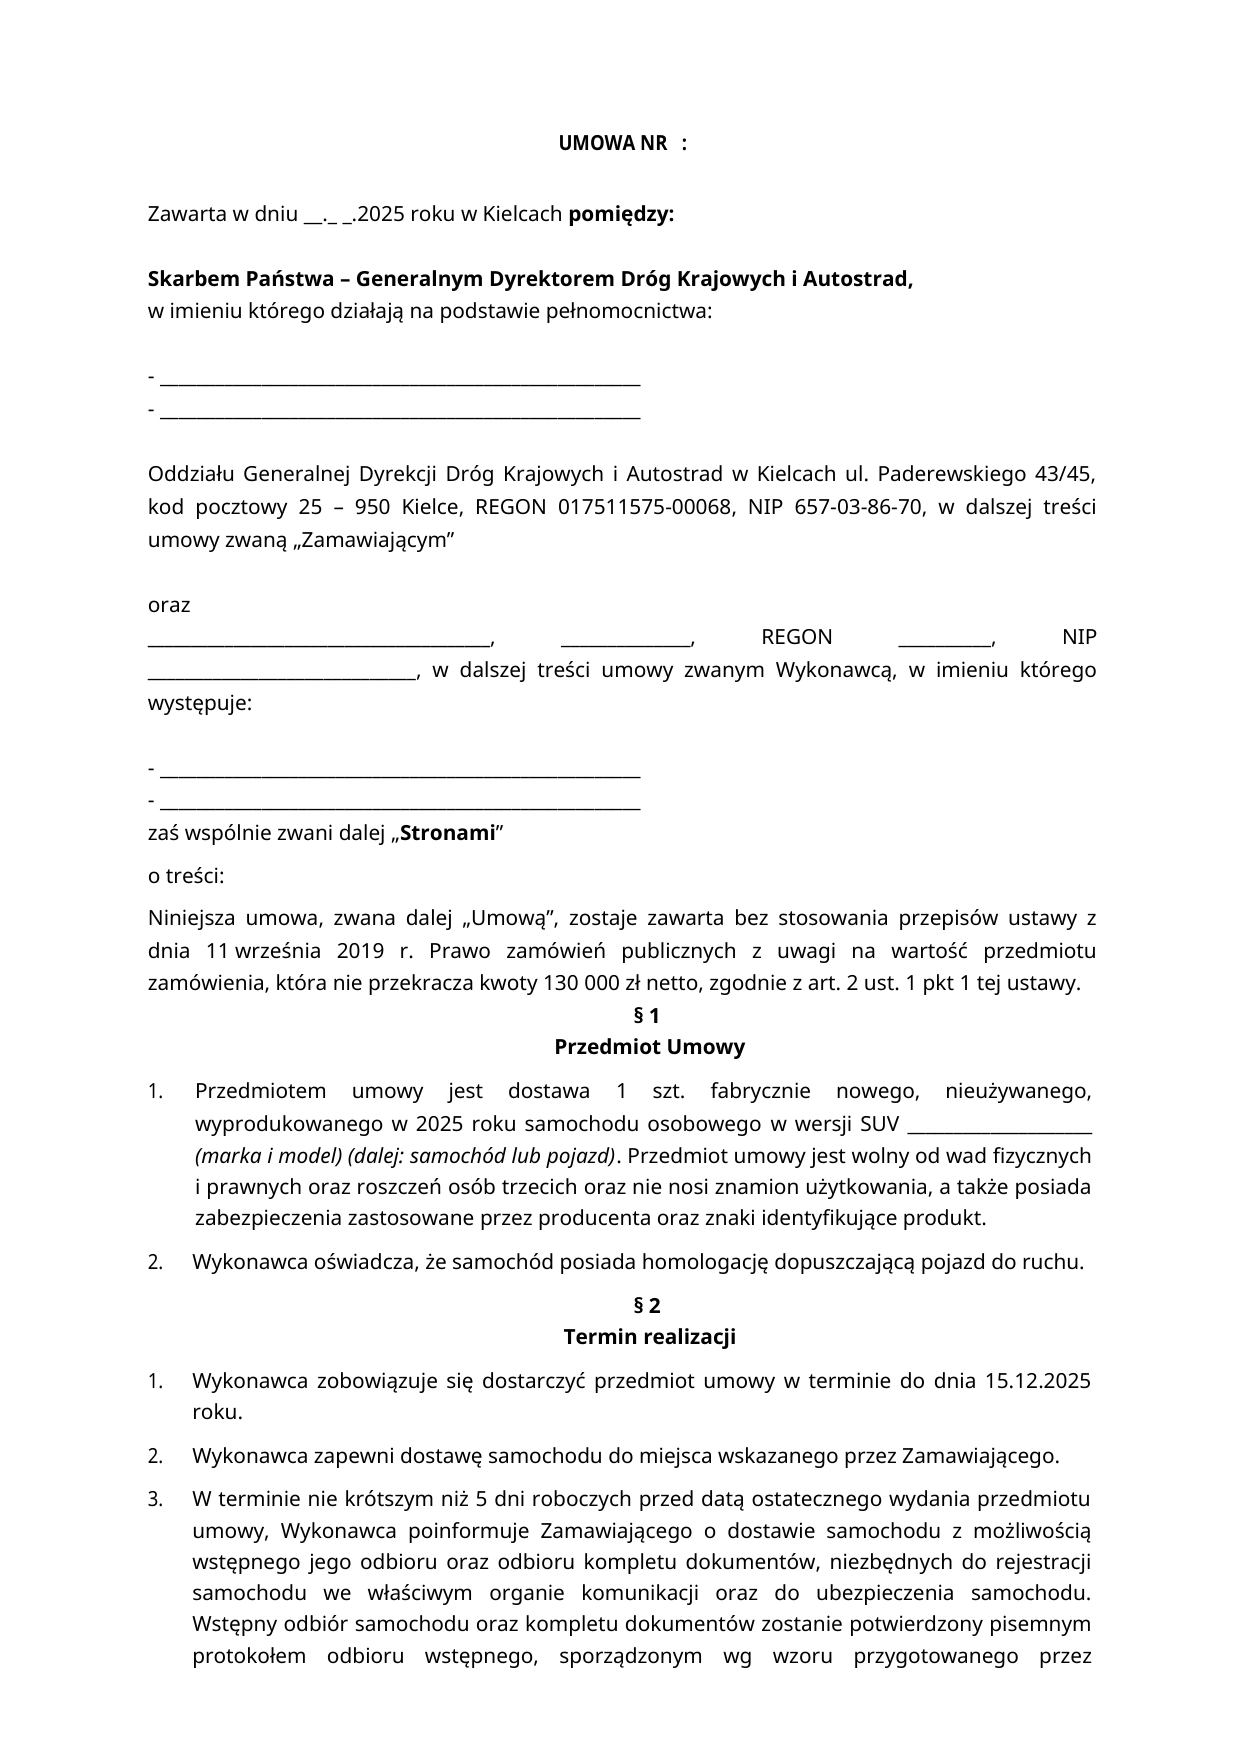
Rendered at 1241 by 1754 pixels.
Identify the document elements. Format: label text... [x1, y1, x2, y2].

list Przedmiotem umowy jest dostawa 1 szt. fabrycznie nowego, nieużywanego, wyprodukowanego w 2025 roku samochodu osobowego w wersji SUV ____________________ (marka i model) (dalej: samochód lub pojazd). Przedmiot umowy jest wolny od wad fizycznych i prawnych oraz roszczeń osób trzecich oraz nie nosi znamion użytkowania, a także posiada zabezpieczenia zastosowane przez producenta oraz znaki identyfikujące produkt. [148, 1076, 1093, 1232]
text ________________________________________, ______________, REGON __________, NIP _____________________________, w dalszej treści umowy zwanym Wykonawcą, w imieniu którego występuje: [148, 622, 1098, 716]
list Wykonawca zapewni dostawę samochodu do miejsca wskazanego przez Zamawiającego. [148, 1441, 1093, 1469]
text UMOWA NR : [148, 116, 1098, 156]
text o treści: [148, 861, 1093, 889]
text - ____________________________________________________ [148, 394, 1098, 423]
text § 1 Przedmiot Umowy [207, 1001, 1093, 1061]
text w imieniu którego działają na podstawie pełnomocnictwa: [148, 296, 1098, 325]
list Wykonawca zobowiązuje się dostarczyć przedmiot umowy w terminie do dnia 15.12.2025 roku. [148, 1366, 1093, 1426]
list Wykonawca oświadcza, że samochód posiada homologację dopuszczającą pojazd do ruchu. [148, 1247, 1093, 1276]
text - ____________________________________________________ [148, 362, 1098, 390]
text Oddziału Generalnej Dyrekcji Dróg Krajowych i Autostrad w Kielcach ul. Paderewskiego 43/45, kod pocztowy 25 – 950 Kielce, REGON 017511575-00068, NIP 657-03-86-70, w dalszej treści umowy zwaną „Zamawiającym” [148, 459, 1098, 553]
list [148, 1484, 1093, 1669]
text Skarbem Państwa – Generalnym Dyrektorem Dróg Krajowych i Autostrad, [148, 264, 1098, 292]
text zaś wspólnie zwani dalej „Stronami” [148, 818, 1093, 847]
text Niniejsza umowa, zwana dalej „Umową”, zostaje zawarta bez stosowania przepisów ustawy z dnia 11 września 2019 r. Prawo zamówień publicznych z uwagi na wartość przedmiotu zamówienia, która nie przekracza kwoty 130 000 zł netto, zgodnie z art. 2 ust. 1 pkt 1 tej ustawy. [148, 903, 1098, 997]
text oraz [148, 590, 1098, 618]
text Zawarta w dniu __._ _.2025 roku w Kielcach pomiędzy: [148, 199, 1098, 227]
text § 2 Termin realizacji [207, 1291, 1093, 1351]
text - ____________________________________________________ [148, 753, 1098, 781]
text - ____________________________________________________ [148, 786, 1098, 814]
